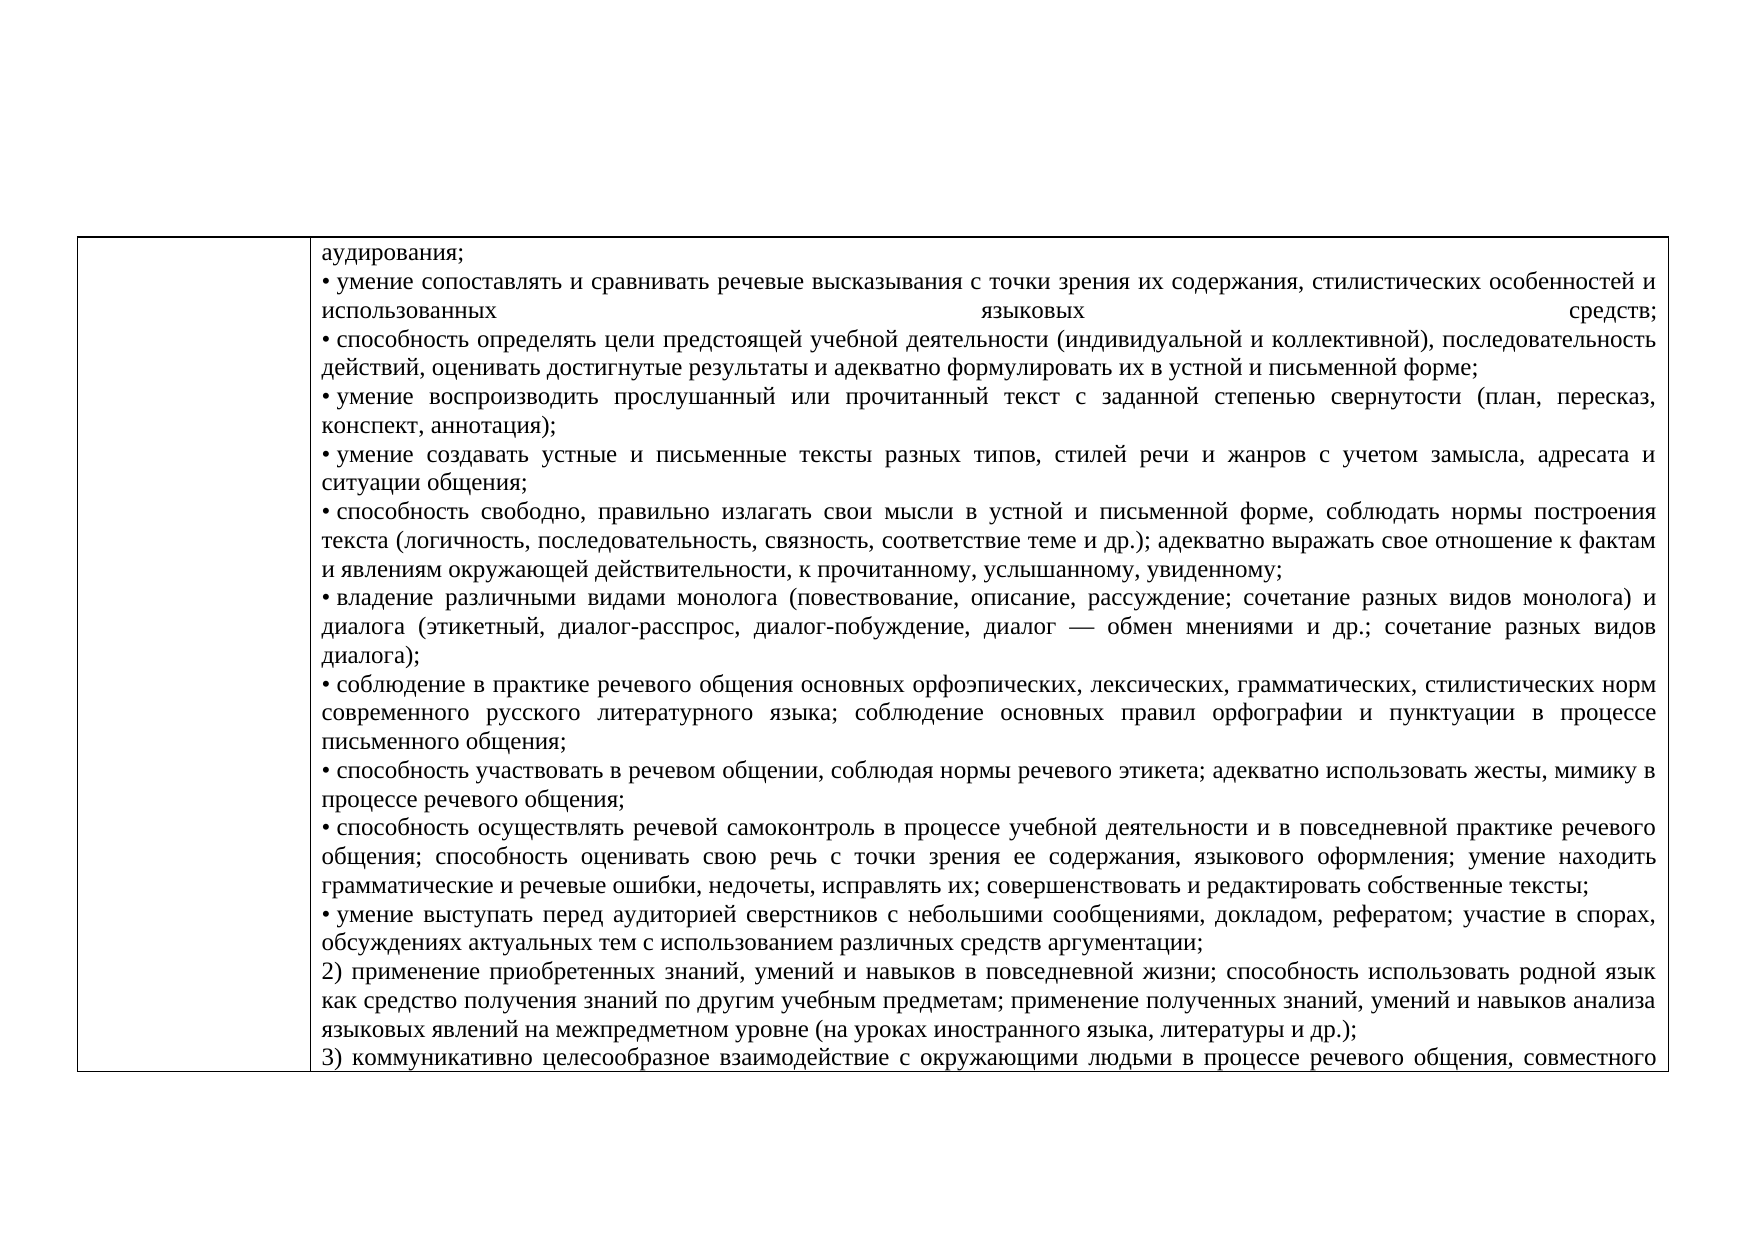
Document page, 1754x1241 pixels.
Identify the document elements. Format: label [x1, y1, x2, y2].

table_cell [311, 238, 1668, 1071]
table_cell [78, 238, 310, 1071]
